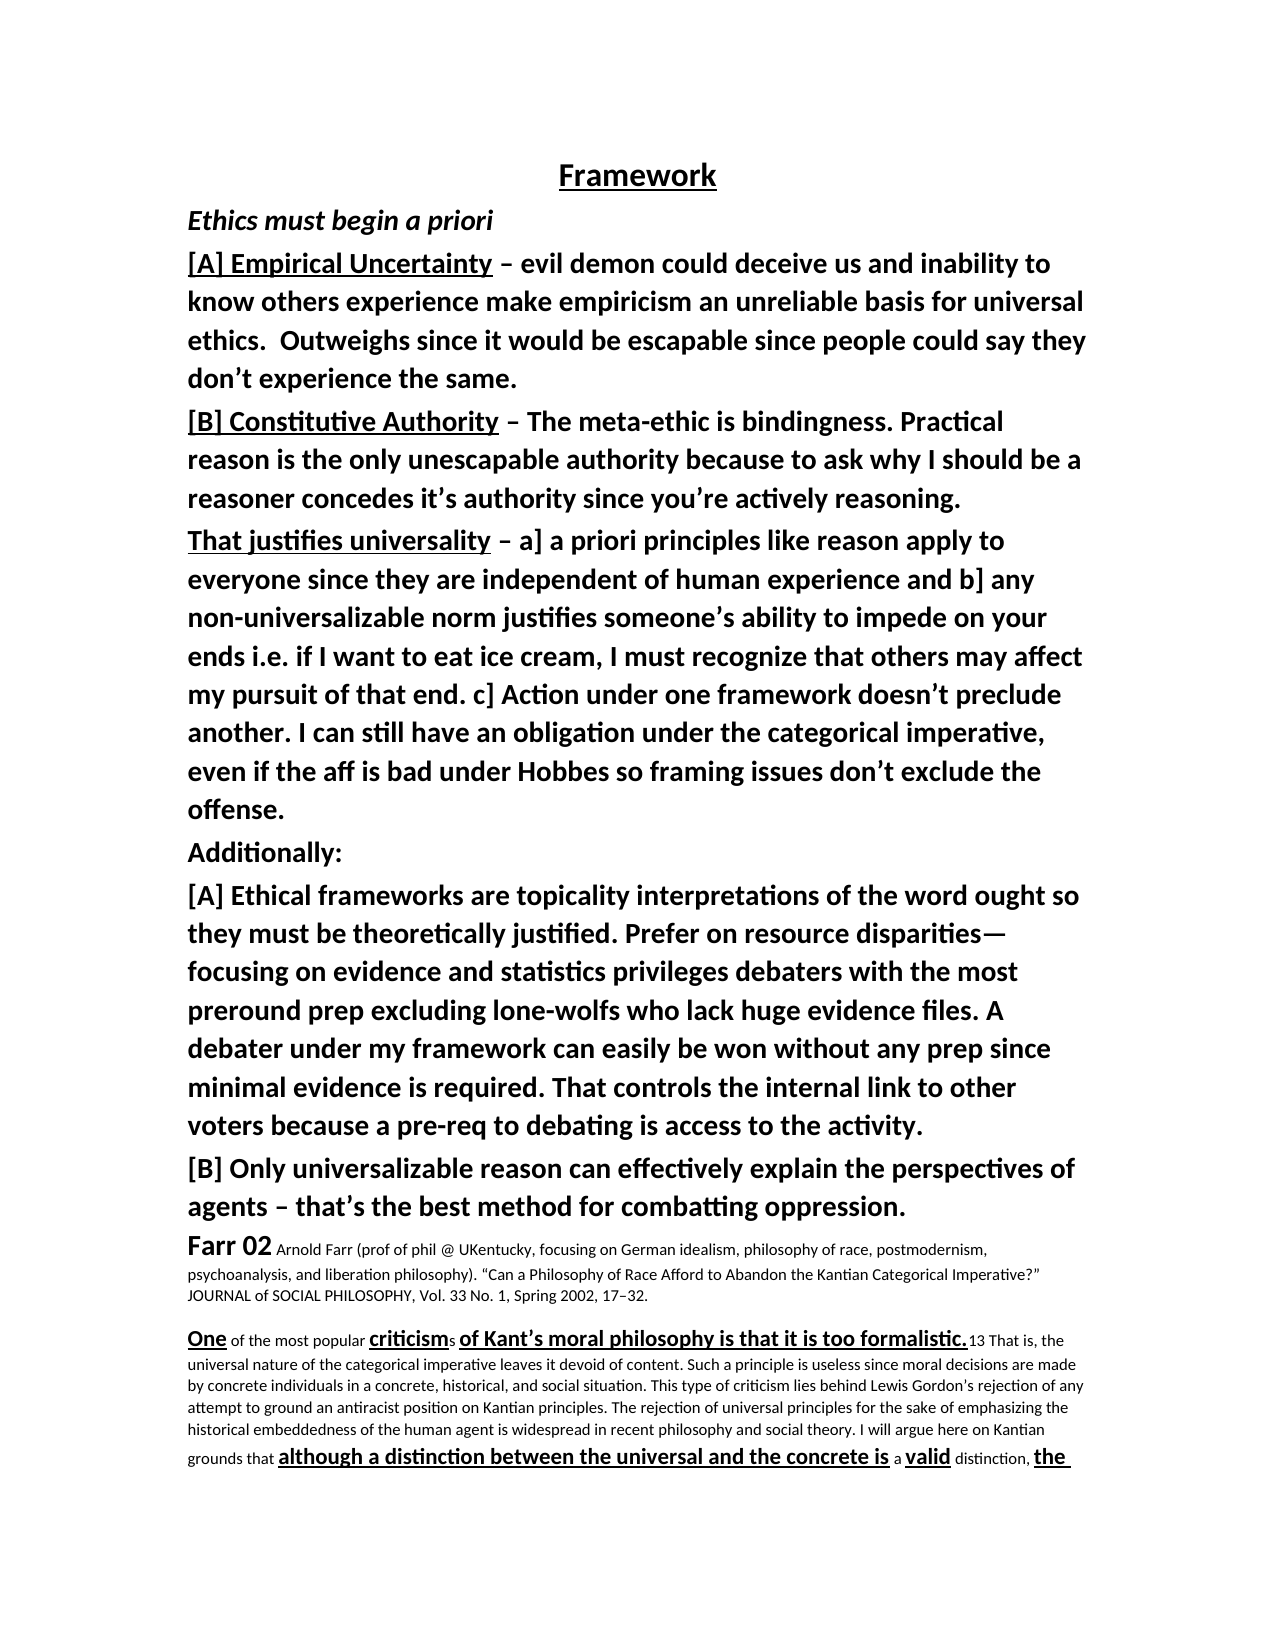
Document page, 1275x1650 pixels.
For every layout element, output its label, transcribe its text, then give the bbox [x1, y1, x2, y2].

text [187, 1324, 1087, 1470]
subtitle Framework [187, 154, 1087, 195]
text Farr 02 Arnold Farr (prof of phil @ UKentucky, focusing on German idealism, philosophy of race, postmodernism, psychoanalysis, and liberation philosophy). “Can a Philosophy of Race Afford to Abandon the Kantian Categorical Imperative?” JOURNAL of SOCIAL PHILOSOPHY, Vol. 33 No. 1, Spring 2002, 17–32. [187, 1227, 1087, 1306]
subtitle [B] Only universalizable reason can effectively explain the perspectives of agents – that’s the best method for combatting oppression. [187, 1150, 1087, 1224]
subtitle Ethics must begin a priori [187, 202, 1087, 238]
subtitle Additionally: [187, 834, 1087, 869]
subtitle [A] Ethical frameworks are topicality interpretations of the word ought so they must be theoretically justified. Prefer on resource disparities—focusing on evidence and statistics privileges debaters with the most preround prep excluding lone-wolfs who lack huge evidence files. A debater under my framework can easily be won without any prep since minimal evidence is required. That controls the internal link to other voters because a pre-req to debating is access to the activity. [187, 877, 1087, 1143]
subtitle That justifies universality – a] a priori principles like reason apply to everyone since they are independent of human experience and b] any non-universalizable norm justifies someone’s ability to impede on your ends i.e. if I want to eat ice cream, I must recognize that others may affect my pursuit of that end. c] Action under one framework doesn’t preclude another. I can still have an obligation under the categorical imperative, even if the aff is bad under Hobbes so framing issues don’t exclude the offense. [187, 522, 1087, 827]
subtitle [A] Empirical Uncertainty – evil demon could deceive us and inability to know others experience make empiricism an unreliable basis for universal ethics. Outweighs since it would be escapable since people could say they don’t experience the same. [187, 245, 1087, 396]
subtitle [B] Constitutive Authority – The meta-ethic is bindingness. Practical reason is the only unescapable authority because to ask why I should be a reasoner concedes it’s authority since you’re actively reasoning. [187, 403, 1087, 515]
